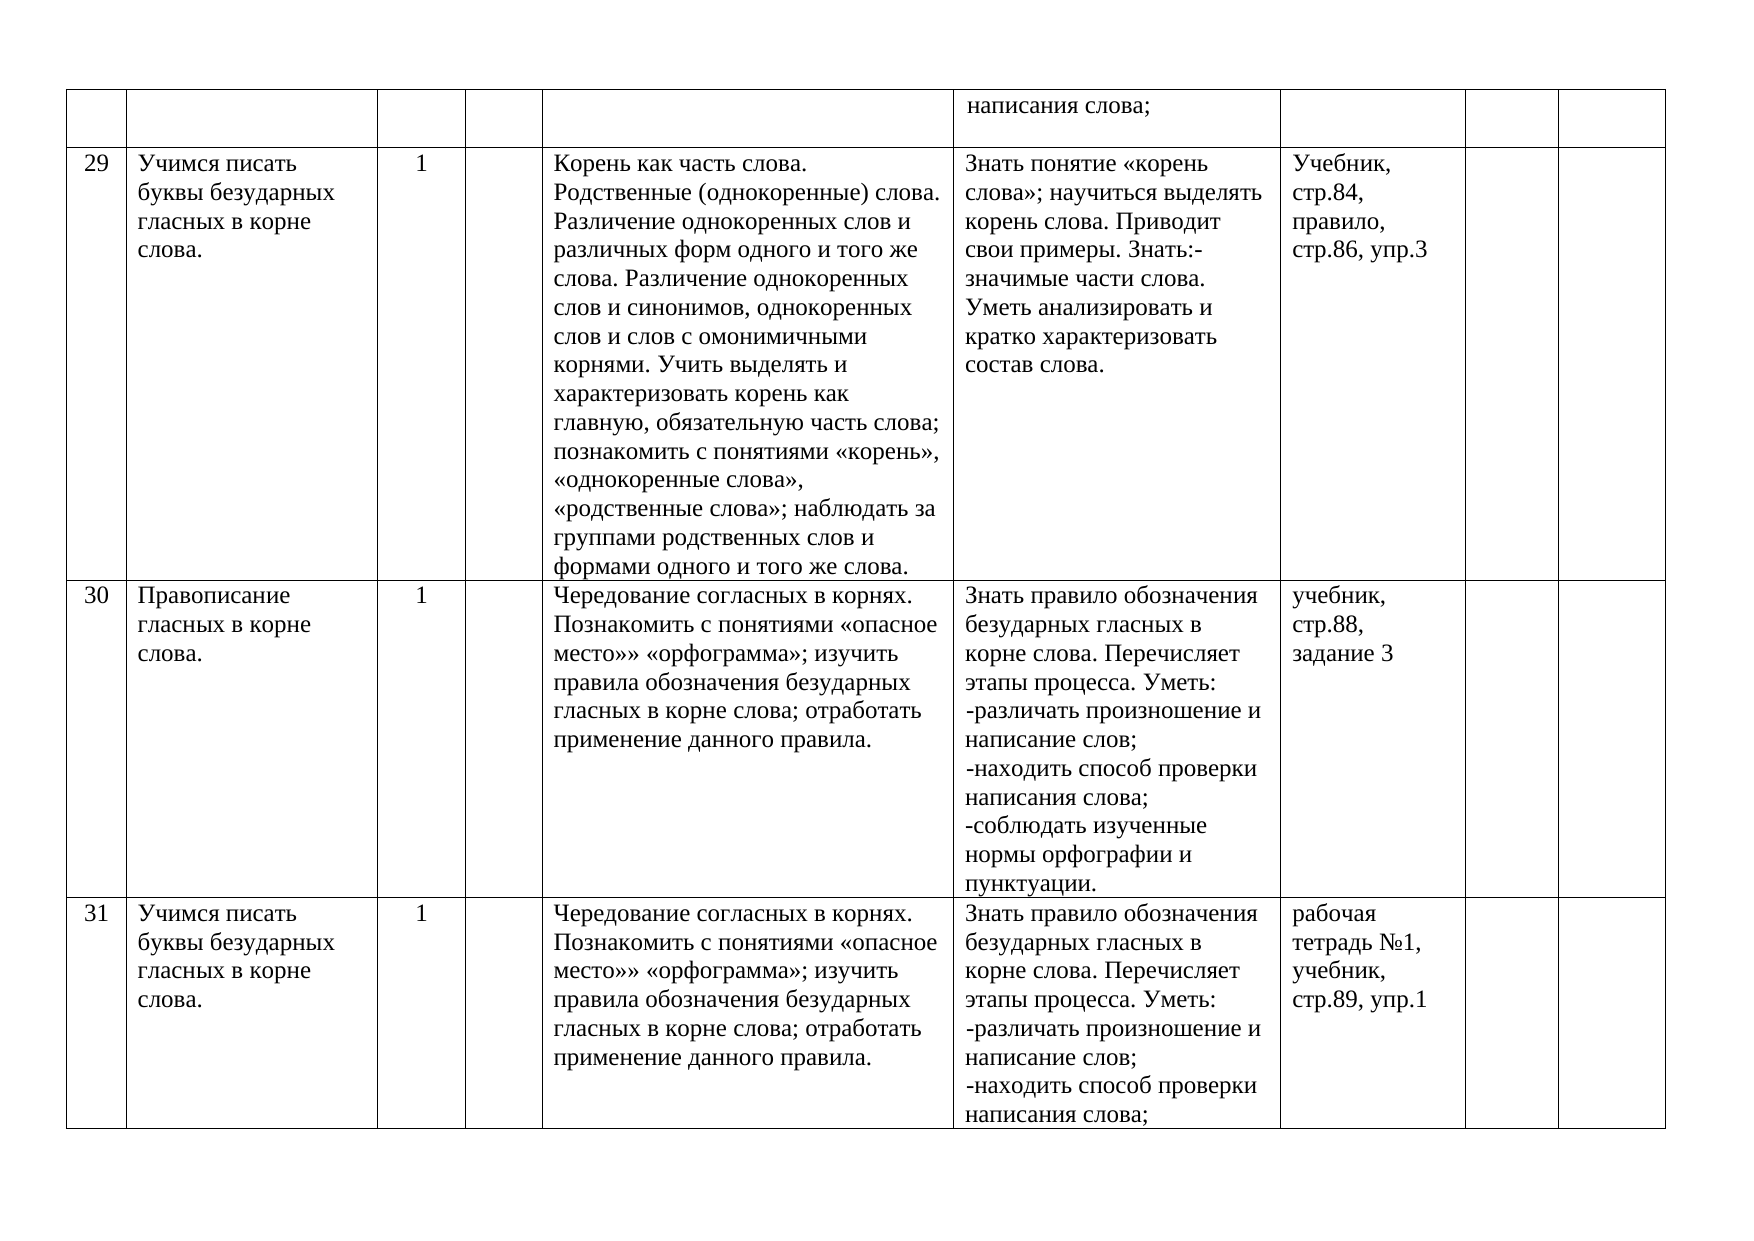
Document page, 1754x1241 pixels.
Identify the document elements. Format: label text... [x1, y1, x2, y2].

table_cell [954, 898, 1280, 1128]
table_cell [1281, 898, 1465, 1128]
table_cell Правописание гласных в корне слова. [127, 581, 377, 897]
table_cell Учимся писать буквы безударных гласных в корне слова. [127, 148, 377, 579]
table_cell Знать понятие «корень слова»; научиться выделять корень слова. Приводит свои примеры. Знать:- значимые части слова. Уметь анализировать и кратко характеризовать состав слова. [954, 148, 1280, 579]
table_cell Корень как часть слова. Родственные (однокоренные) слова. Различение однокоренных слов и различных форм одного и того же слова. Различение однокоренных слов и синонимов, однокоренных слов и слов с омонимичными корнями. Учить выделять и характеризовать корень как главную, обязательную часть слова; познакомить с понятиями «корень», «однокоренные слова», «родственные слова»; наблюдать за группами родственных слов и формами одного и того же слова. [543, 148, 953, 579]
table_cell [1466, 90, 1558, 147]
table_cell 1 [378, 898, 465, 1128]
table_cell [1559, 898, 1665, 1128]
table_cell [1559, 581, 1665, 897]
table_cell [127, 90, 377, 147]
table_cell учебник, стр.88, задание 3 [1281, 581, 1465, 897]
table_cell [1559, 90, 1665, 147]
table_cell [543, 90, 953, 147]
table_cell 29 [67, 148, 126, 579]
table_cell [466, 90, 542, 147]
table_cell [1466, 898, 1558, 1128]
table_cell 30 [67, 581, 126, 897]
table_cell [127, 898, 377, 1128]
table_cell 1 [378, 90, 465, 147]
table_cell 28 [67, 90, 126, 147]
table_cell 31 [67, 898, 126, 1128]
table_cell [543, 898, 953, 1128]
table_cell [466, 581, 542, 897]
table_cell 1 [378, 581, 465, 897]
table_cell 1 [378, 148, 465, 579]
table_cell [466, 898, 542, 1128]
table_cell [1281, 90, 1465, 147]
table_cell [1466, 581, 1558, 897]
table_cell Учебник, стр.84, правило, стр.86, упр.3 [1281, 148, 1465, 579]
table_cell [1466, 148, 1558, 579]
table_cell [954, 90, 1280, 147]
table_cell [1559, 148, 1665, 579]
table_cell [466, 148, 542, 579]
